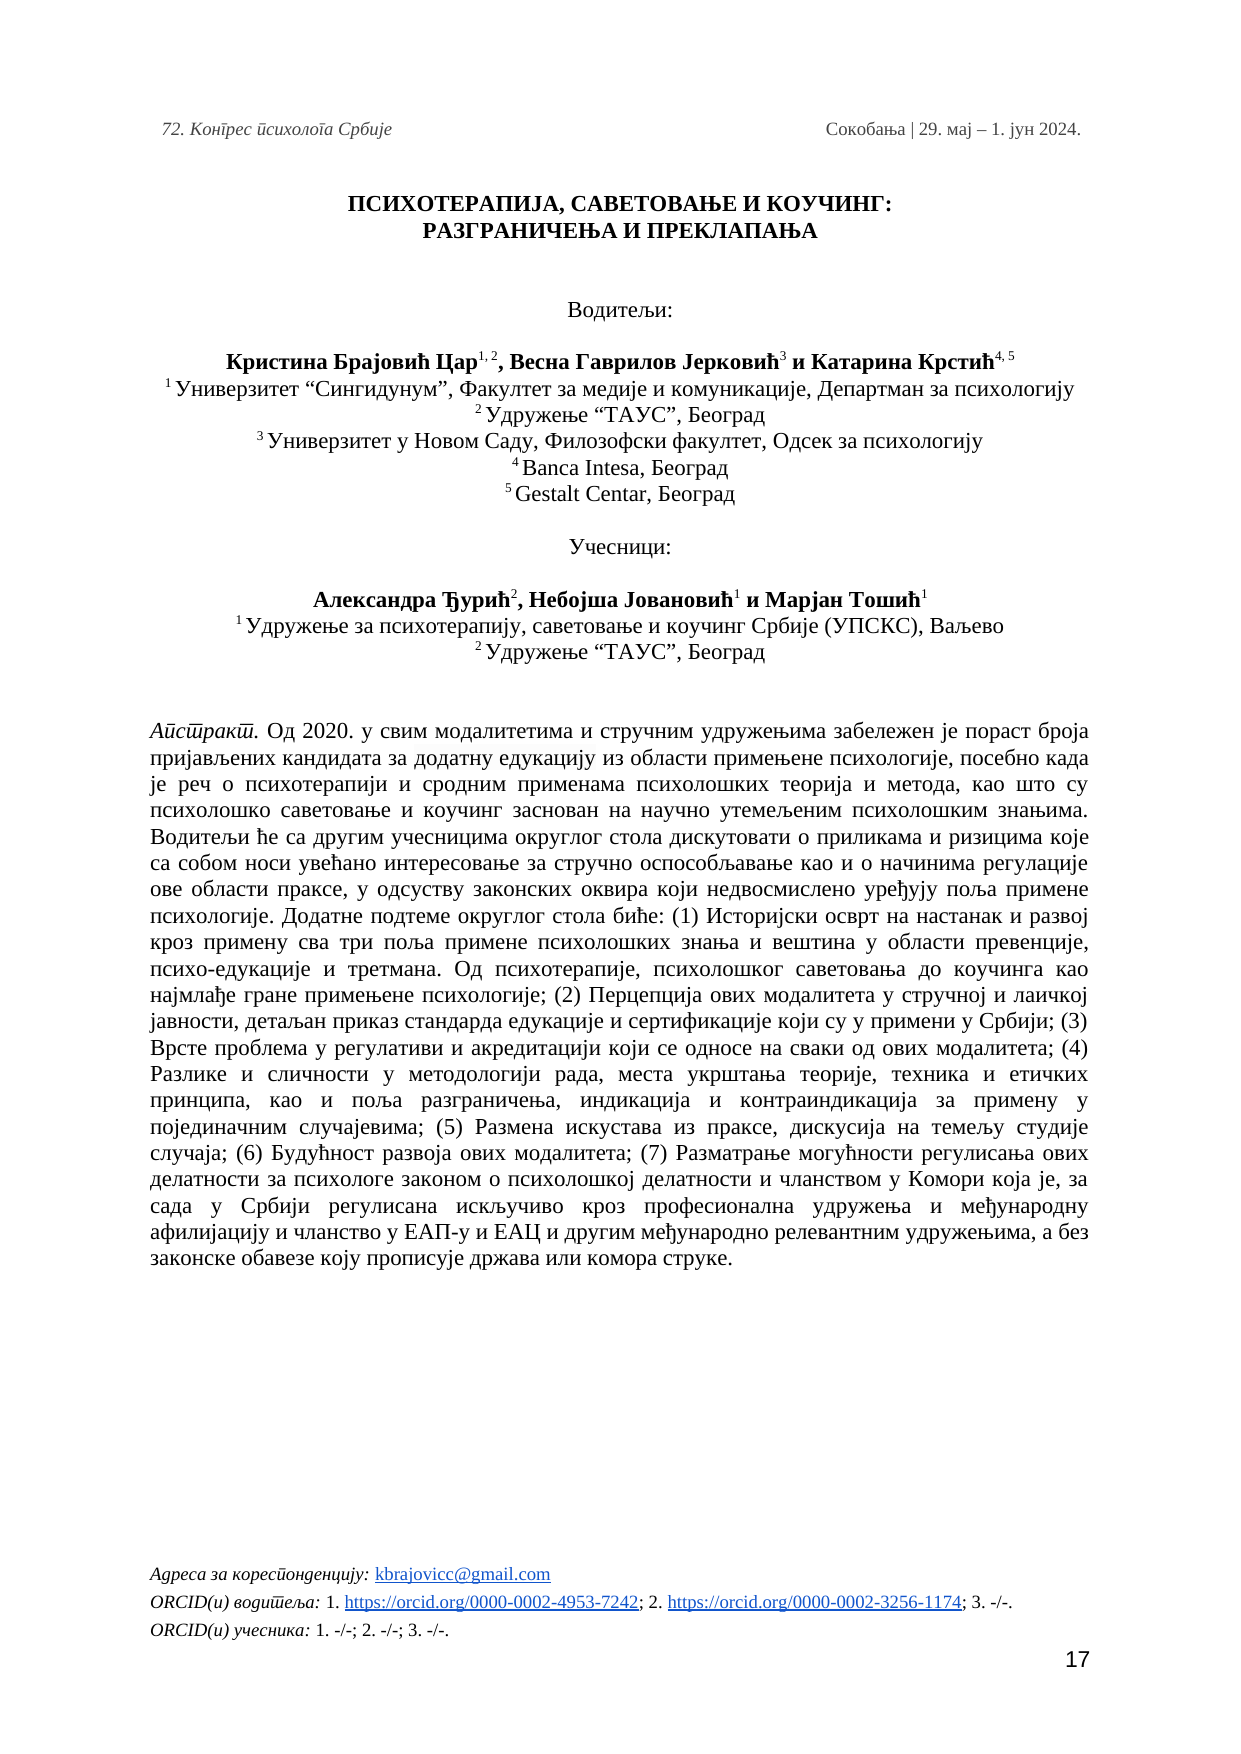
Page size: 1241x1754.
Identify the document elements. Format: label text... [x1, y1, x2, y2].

text Кристина Брајовић Цар1, 2, Весна Гаврилов Јерковић3 и Катарина Крстић4, 5 [150, 348, 1090, 375]
text 4 Banca Intesa, Београд [150, 454, 1090, 480]
text 3 Универзитет у Новом Саду, Филозофски факултет, Одсек за психологију [150, 427, 1090, 454]
text Александра Ђурић2, Небојша Јовановић1 и Марјан Тошић1 [150, 586, 1090, 612]
text Апстракт. Од 2020. у свим модалитетима и стручним удружењима забележен је пораст броја пријављених кандидата за додатну едукацију из области примењене психологије, посебно када је реч о психотерапији и сродним применама психолошких теорија и метода, као што су психолошко саветовање и коучинг заснован на научно утемељеним психолошким знањима. Водитељи ће са другим учесницима округлог стола дискутовати о приликама и ризицима које са собом носи увећано интересовање за стручно оспособљавање као и о начинима регулације ове области праксе, у одсуству законских оквира који недвосмислено уређују поља примене психологије. Додатне подтеме округлог стола биће: (1) Историјски осврт на настанак и развој кроз примену сва три поља примене психолошких знања и вештина у области превенције, психо-едукације и третмана. Од психотерапије, психолошког саветовања дo коучинга као најмлађе гране примењене психологије; (2) Перцепција ових модалитета у стручној и лаичкој јавности, детаљан приказ стандарда едукације и сертификације који су у примени у Србији; (3) Врсте проблема у регулативи и акредитацији који се односе на сваки од ових модалитета; (4) Разлике и сличности у методологији рада, места укрштања теорије, техника и етичких принципа, као и поља разграничења, индикација и контраиндикација за примену у појединачним случајевима; (5) Размена искустава из праксе, дискусија на темељу студије случаја; (6) Будућност развоја ових модалитета; (7) Разматрање могућности регулисања ових делатности за психологе законом о психолошкој делатности и чланством у Комори која је, за сада у Србији регулисана искључиво кроз професионална удружења и међународну афилијацију и чланство у ЕАП-у и ЕАЦ и другим међународно релевантним удружењима, а без законске обавезе коју прописује држава или комора струке. [150, 717, 1090, 1271]
text 2 Удружење “ТАУС”, Београд [150, 638, 1090, 665]
text 1 Удружење за психотерапију, саветовање и коучинг Србије (УПСКС), Ваљево [150, 612, 1090, 638]
text 5 Gestalt Centar, Београд [150, 480, 1090, 507]
text Водитељи: [150, 296, 1090, 322]
text ПСИХОТЕРАПИЈА, САВЕТОВАЊЕ И КОУЧИНГ: РАЗГРАНИЧЕЊА И ПРЕКЛАПАЊА [150, 190, 1090, 243]
text 1 Универзитет “Сингидунум”, Факултет за медије и комуникације, Департман за психологију [150, 375, 1090, 401]
text Учесници: [150, 533, 1090, 559]
text 2 Удружење “ТАУС”, Београд [150, 401, 1090, 427]
